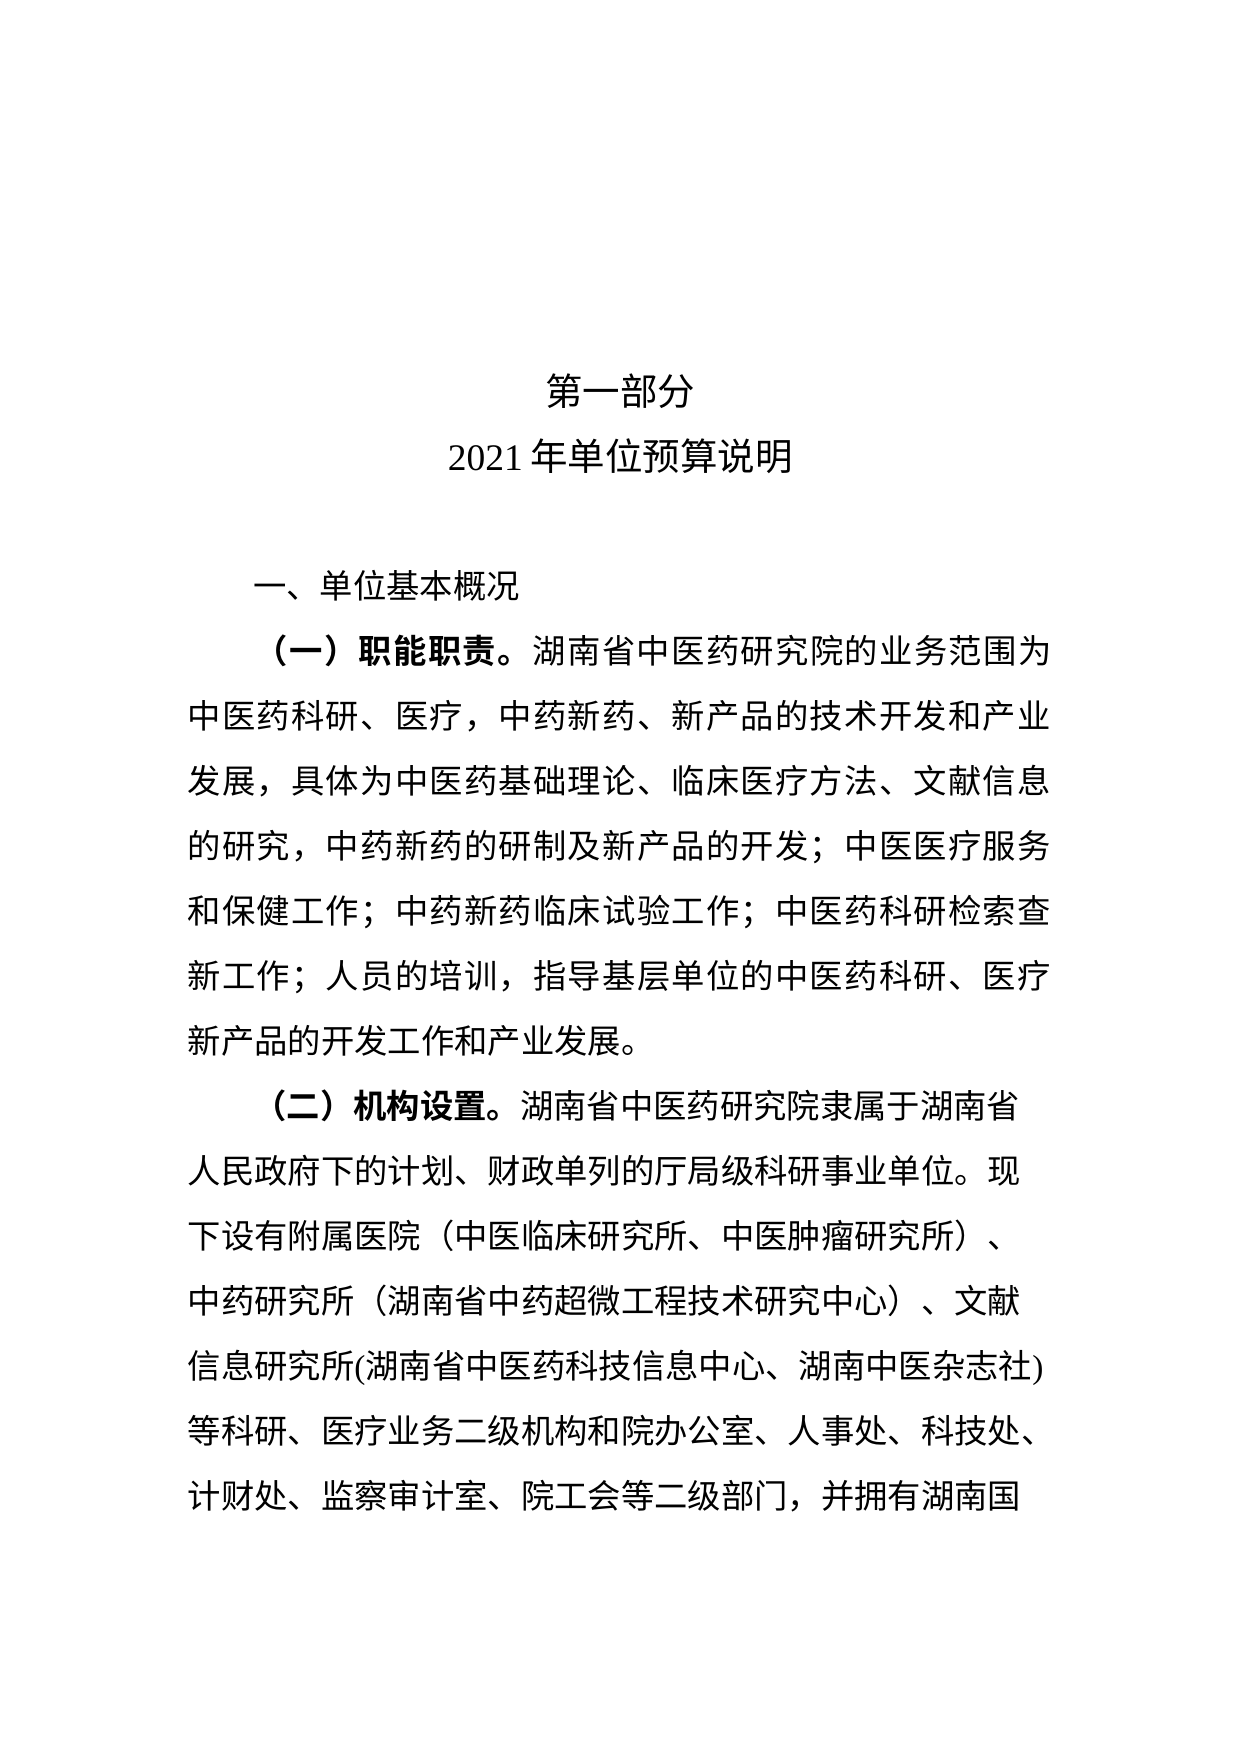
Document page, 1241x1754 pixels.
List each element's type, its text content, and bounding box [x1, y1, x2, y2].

text 2021年单位预算说明 [187, 422, 1053, 487]
text 一、单位基本概况 [187, 552, 1053, 617]
text （一）职能职责。湖南省中医药研究院的业务范围为中医药科研、医疗，中药新药、新产品的技术开发和产业发展，具体为中医药基础理论、临床医疗方法、文献信息的研究，中药新药的研制及新产品的开发；中医医疗服务和保健工作；中药新药临床试验工作；中医药科研检索查新工作；人员的培训，指导基层单位的中医药科研、医疗、新产品的开发工作和产业发展。 [187, 617, 1053, 1072]
text 第一部分 [187, 357, 1053, 422]
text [187, 1072, 1053, 1527]
